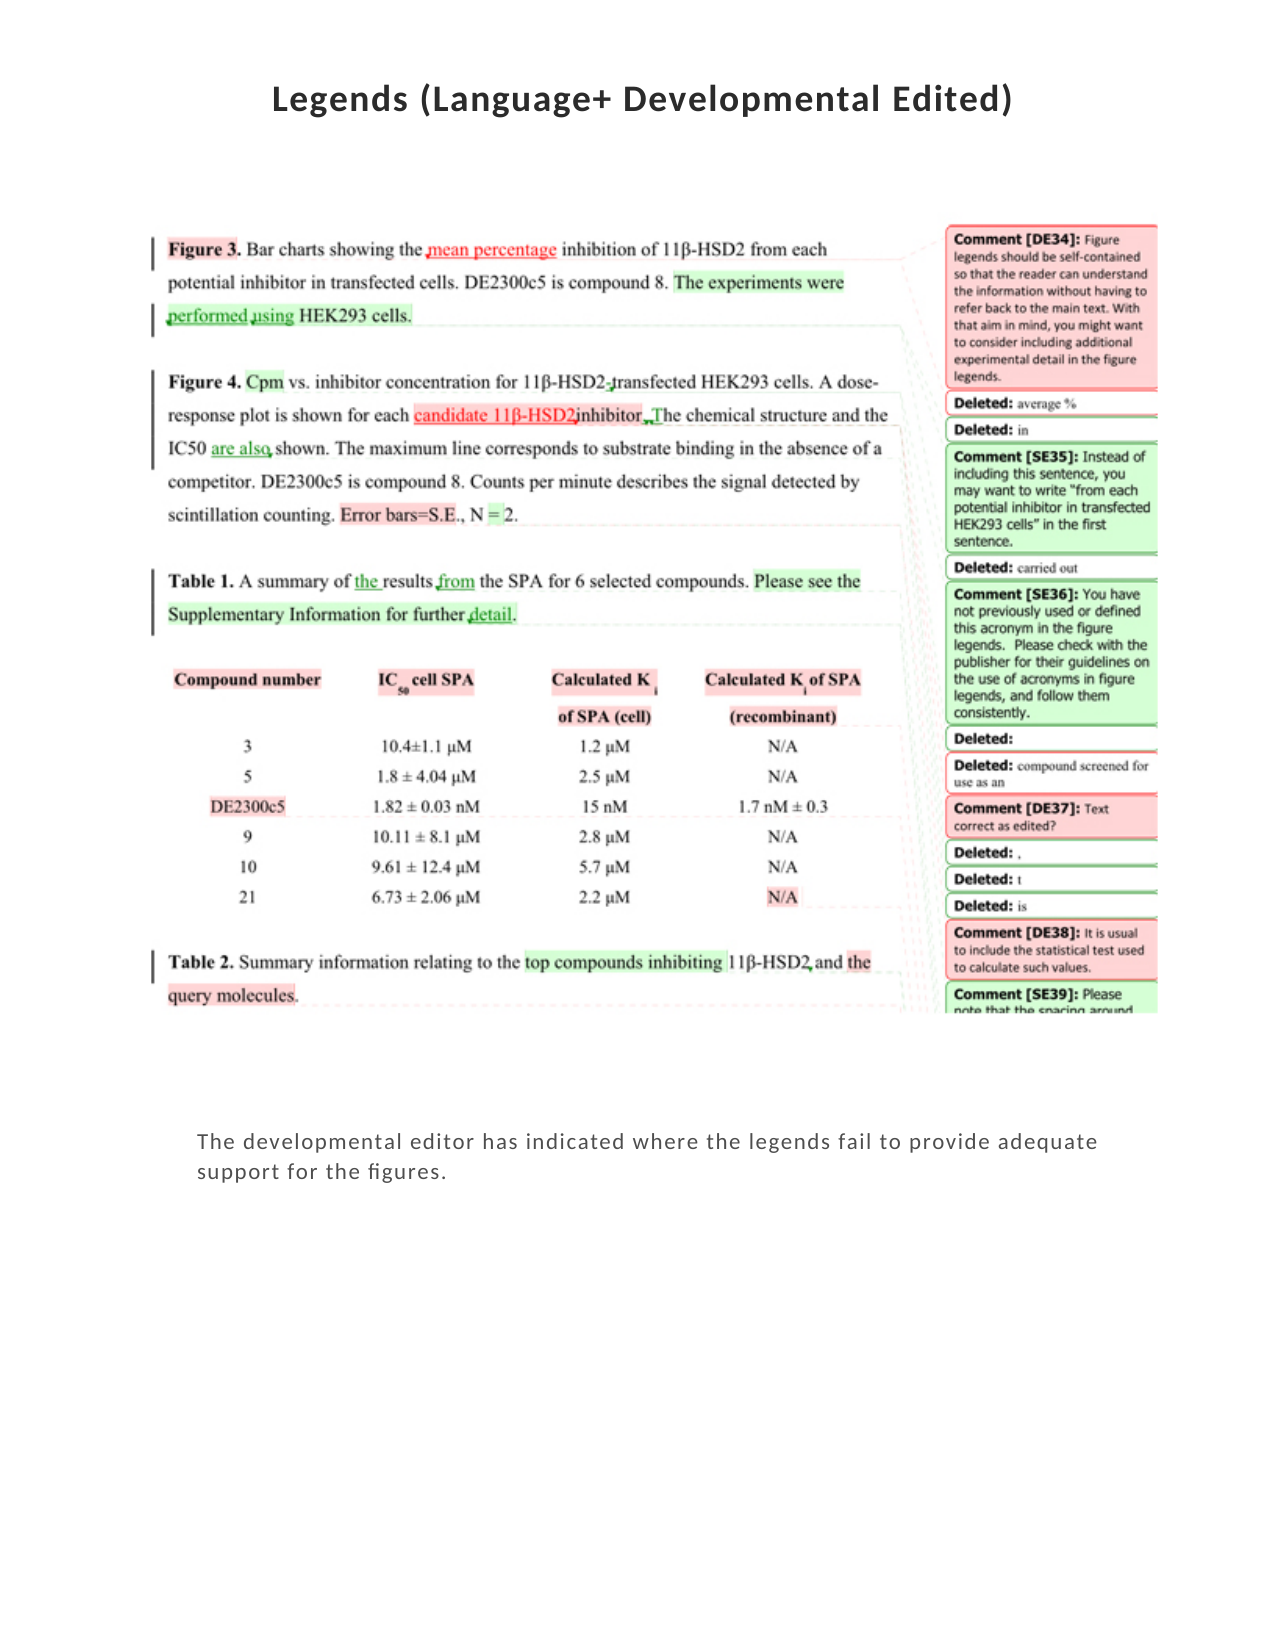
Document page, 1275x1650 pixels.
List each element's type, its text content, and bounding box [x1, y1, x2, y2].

subtitle The developmental editor has indicated where the legends fail to provide adequate support for the figures. [197, 1127, 1172, 1185]
subtitle Legends (Language+ Developmental Edited) [272, 75, 1172, 121]
picture [150, 201, 1158, 1015]
